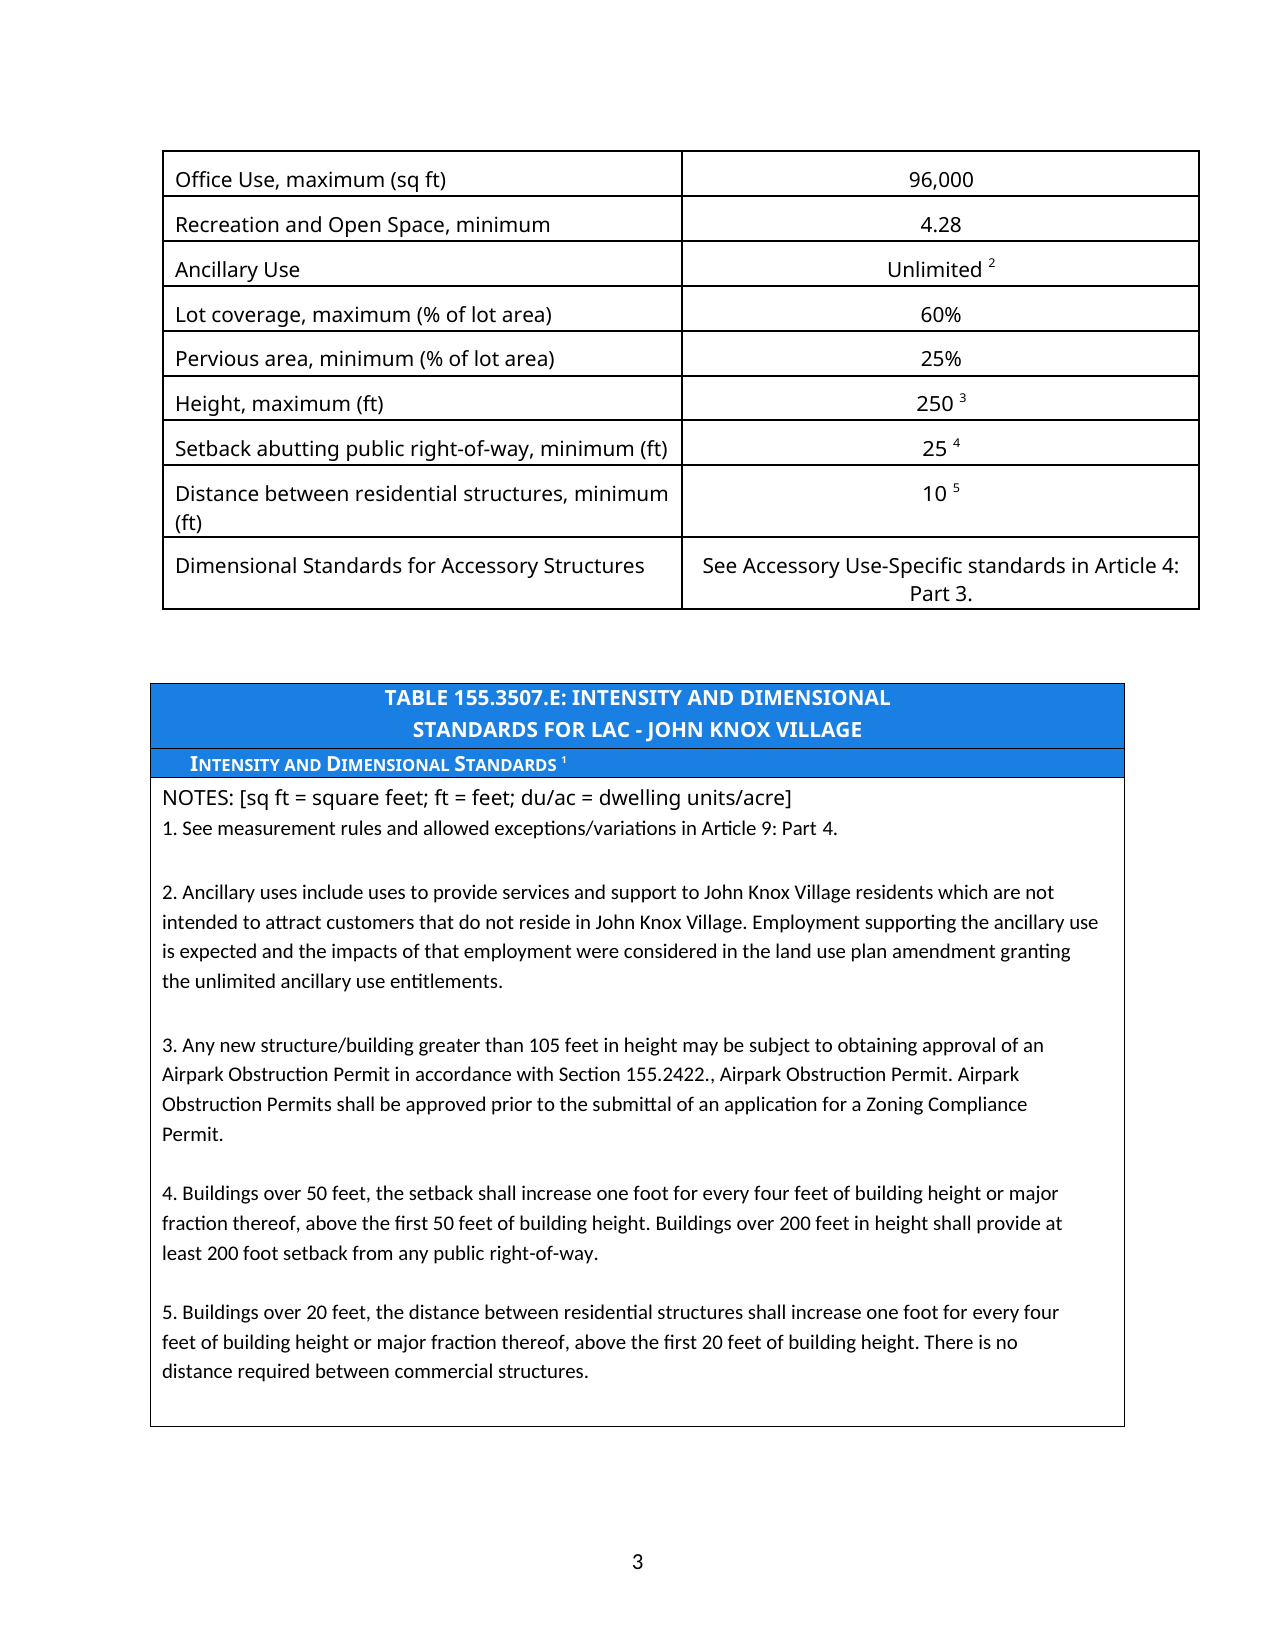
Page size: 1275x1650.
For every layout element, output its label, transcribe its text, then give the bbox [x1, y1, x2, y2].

table_cell Dimensional Standards for Accessory Structures [164, 538, 681, 608]
table_cell Lot coverage, maximum (% of lot area) [164, 287, 681, 329]
table_cell Setback abutting public right-of-way, minimum (ft) [164, 421, 681, 464]
table_header TABLE 155.3507.E: INTENSITY AND DIMENSIONAL STANDARDS FOR LAC - JOHN KNOX VILLAGE [151, 684, 1124, 748]
table_cell Unlimited 2 [683, 242, 1198, 285]
table_cell Recreation and Open Space, minimum [164, 197, 681, 240]
table_cell 96,000 [683, 152, 1198, 195]
table_cell Office Use, maximum (sq ft) [164, 152, 681, 195]
table_cell Ancillary Use [164, 242, 681, 285]
table_cell Pervious area, minimum (% of lot area) [164, 332, 681, 374]
table_cell 250 3 [683, 377, 1198, 419]
table_cell Height, maximum (ft) [164, 377, 681, 419]
table_cell 60% [683, 287, 1198, 329]
table_cell See Accessory Use-Specific standards in Article 4: Part 3. [683, 538, 1198, 608]
table_cell INTENSITY AND DIMENSIONAL STANDARDS 1 [151, 749, 1124, 777]
table_cell NOTES: [sq ft = square feet; ft = feet; du/ac = dwelling units/acre] 1. See measurement rules and allowed exceptions/variations in Article 9: Part 4. 2. Ancillary uses include uses to provide services and support to John Knox Village residents which are not intended to attract customers that do not reside in John Knox Village. Employment supporting the ancillary use is expected and the impacts of that employment were considered in the land use plan amendment granting the unlimited ancillary use entitlements. 3. Any new structure/building greater than 105 feet in height may be subject to obtaining approval of an Airpark Obstruction Permit in accordance with Section 155.2422., Airpark Obstruction Permit. Airpark Obstruction Permits shall be approved prior to the submittal of an application for a Zoning Compliance Permit. 4. Buildings over 50 feet, the setback shall increase one foot for every four feet of building height or major fraction thereof, above the first 50 feet of building height. Buildings over 200 feet in height shall provide at least 200 foot setback from any public right-of-way. 5. Buildings over 20 feet, the distance between residential structures shall increase one foot for every four feet of building height or major fraction thereof, above the first 20 feet of building height. There is no distance required between commercial structures. [151, 778, 1124, 1426]
table_cell Distance between residential structures, minimum (ft) [164, 466, 681, 536]
table_cell 25% [683, 332, 1198, 374]
table_cell 25 4 [683, 421, 1198, 464]
table_cell 4.28 [683, 197, 1198, 240]
table_cell 10 5 [683, 466, 1198, 536]
